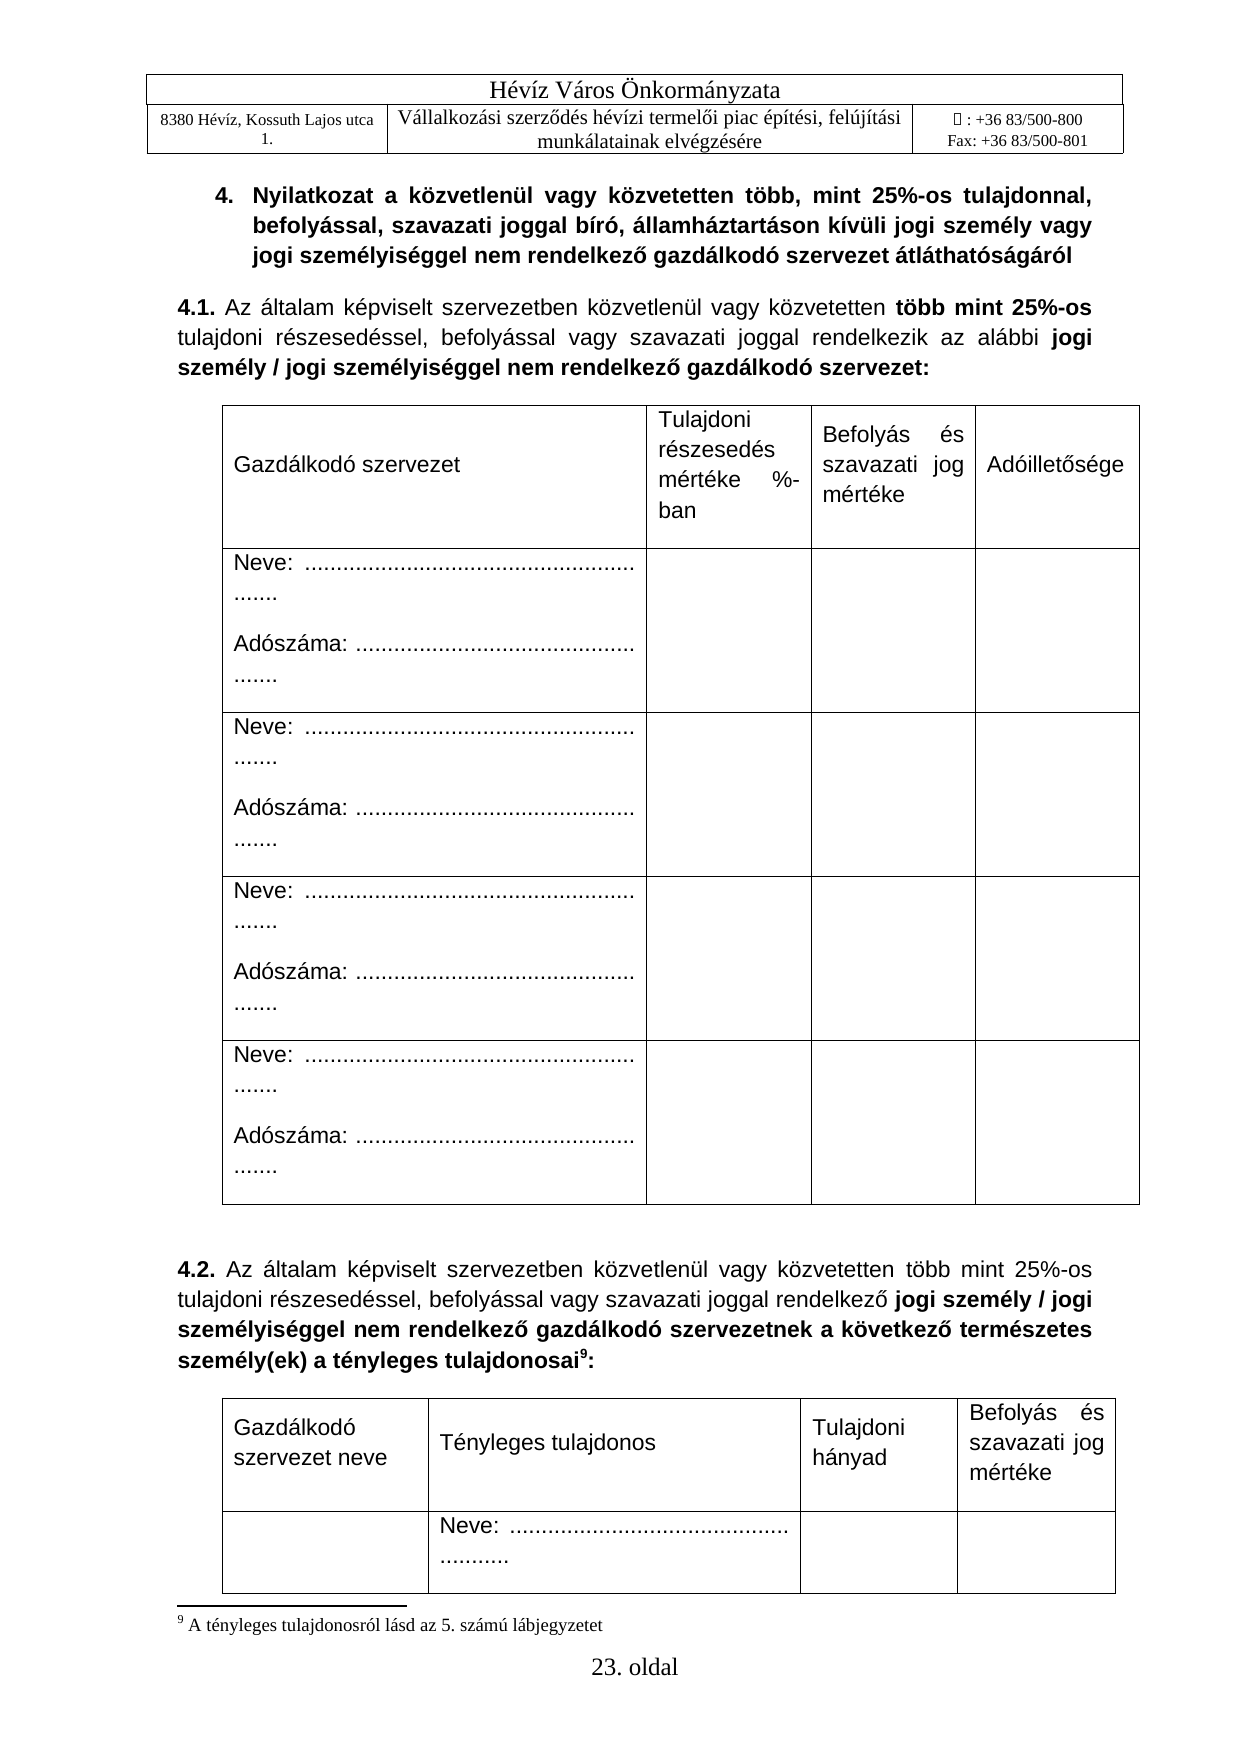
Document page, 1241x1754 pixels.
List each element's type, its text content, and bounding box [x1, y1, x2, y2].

list Nyilatkozat a közvetlenül vagy közvetetten több, mint 25%-os tulajdonnal, befolyással, szavazati joggal bíró, államháztartáson kívüli jogi személy vagy jogi személyiséggel nem rendelkező gazdálkodó szervezet átláthatóságáról [215, 182, 1092, 269]
table_header Gazdálkodó szervezet neve [223, 1399, 428, 1511]
table_cell [958, 1512, 1115, 1593]
table_cell [976, 1041, 1139, 1204]
table_header Befolyás és szavazati jog mértéke [812, 406, 975, 548]
table_header Tulajdoni részesedés mértéke %-ban [647, 406, 811, 548]
table_cell [812, 1041, 975, 1204]
table_header Tényleges tulajdonos [429, 1399, 800, 1511]
text 4.2. Az általam képviselt szervezetben közvetlenül vagy közvetetten több mint 25%-os tulajdoni részesedéssel, befolyással vagy szavazati joggal rendelkező jogi személy / jogi személyiséggel nem rendelkező gazdálkodó szervezetnek a következő természetes személy(ek) a tényleges tulajdonosai: [177, 1256, 1092, 1373]
table_cell [647, 549, 811, 712]
table_cell [976, 549, 1139, 712]
table_cell Neve: ........................................................... Adószáma: ................................................... [223, 713, 646, 876]
table_cell [812, 713, 975, 876]
table_cell [812, 549, 975, 712]
table_header Gazdálkodó szervezet [223, 406, 646, 548]
table_cell [801, 1512, 957, 1593]
table_cell Neve: ........................................................... Adószáma: ................................................... [223, 877, 646, 1040]
table_header Adóilletősége [976, 406, 1139, 548]
table_header Tulajdoni hányad [801, 1399, 957, 1511]
table_cell Neve: ........................................................... Adószáma: ................................................... [223, 549, 646, 712]
table_cell [647, 877, 811, 1040]
table_cell [976, 877, 1139, 1040]
table_cell [812, 877, 975, 1040]
table_cell Neve: ........................................................... Adószáma: ................................................... [223, 1041, 646, 1204]
table_header Befolyás és szavazati jog mértéke [958, 1399, 1115, 1511]
table_cell [223, 1512, 428, 1593]
table_cell [976, 713, 1139, 876]
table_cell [429, 1512, 800, 1593]
text 4.1. Az általam képviselt szervezetben közvetlenül vagy közvetetten több mint 25%-os tulajdoni részesedéssel, befolyással vagy szavazati joggal rendelkezik az alábbi jogi személy / jogi személyiséggel nem rendelkező gazdálkodó szervezet: [177, 293, 1092, 380]
table_cell [647, 713, 811, 876]
table_cell [647, 1041, 811, 1204]
